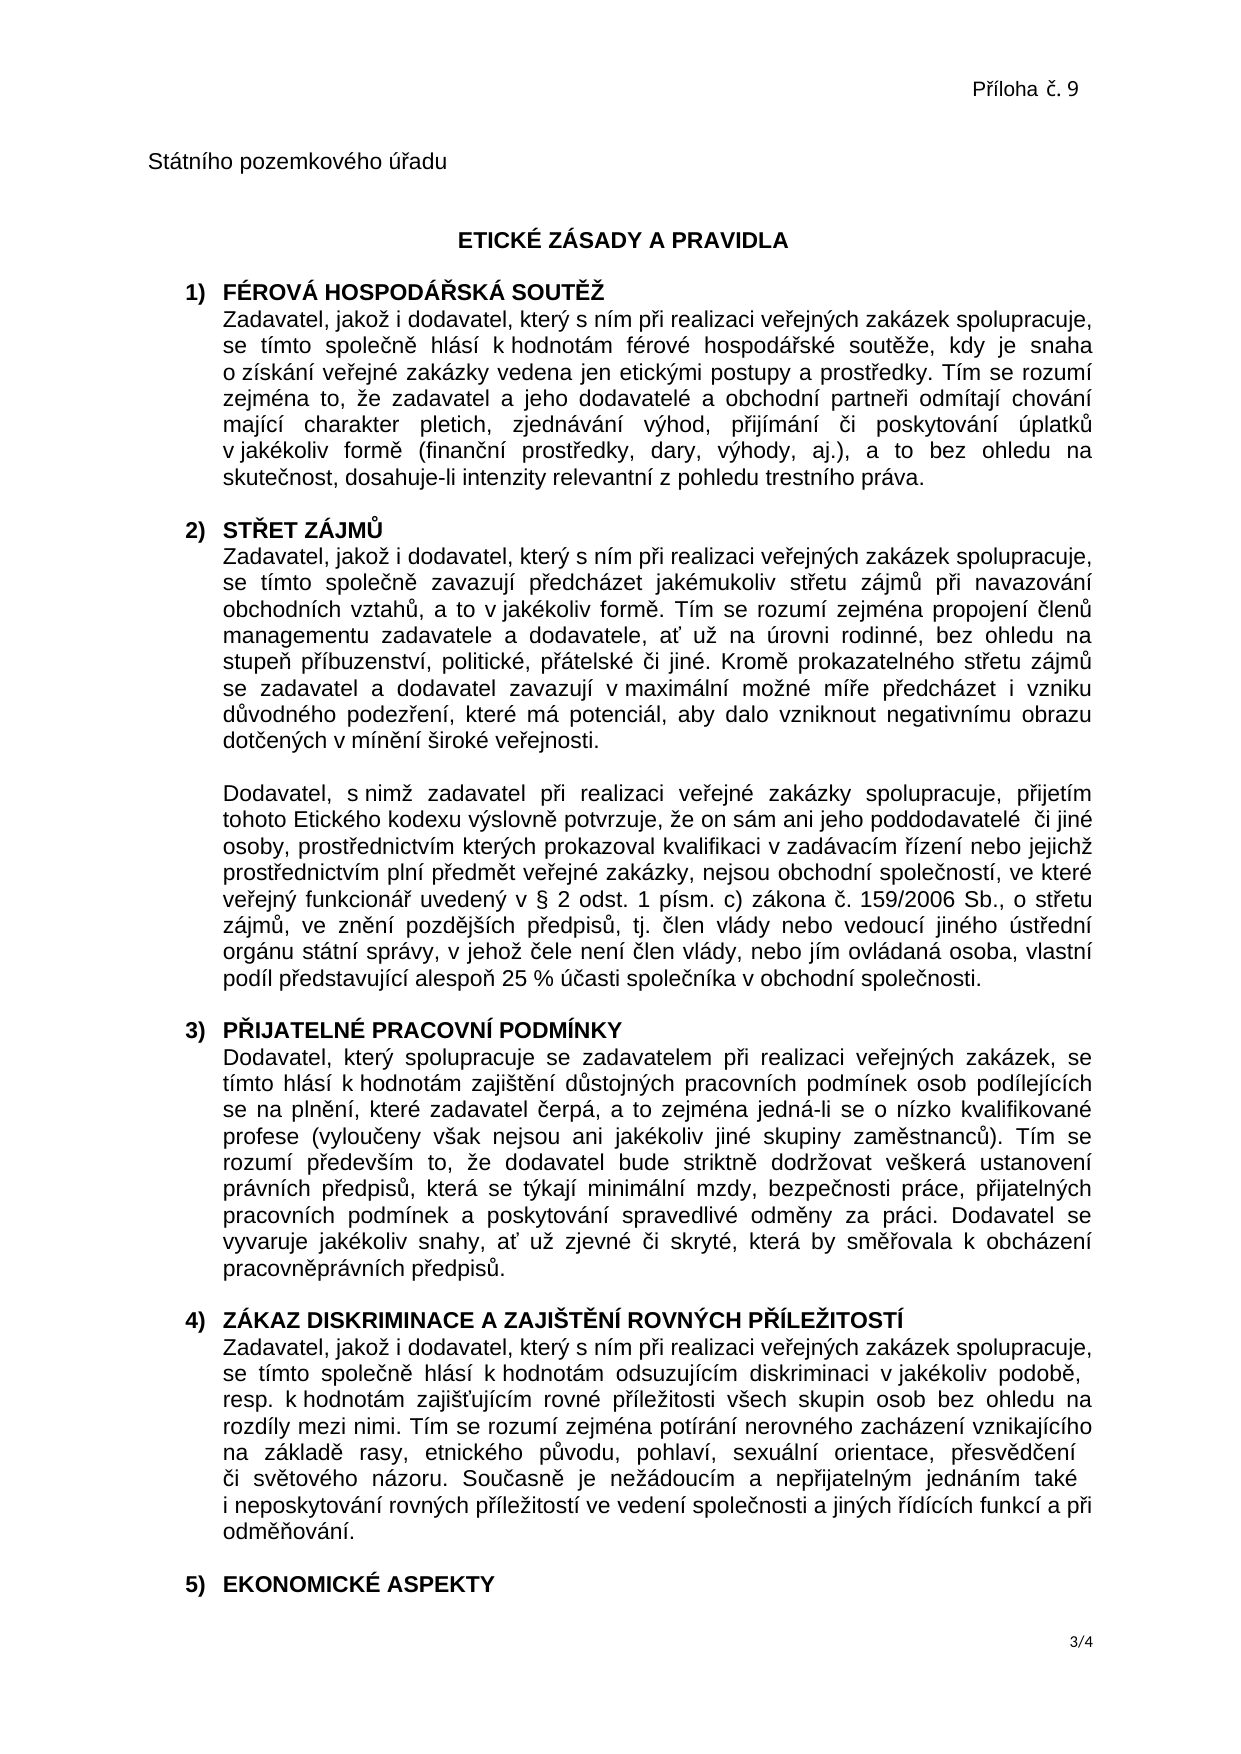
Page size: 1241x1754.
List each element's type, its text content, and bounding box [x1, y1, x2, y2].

list Dodavatel, s nimž zadavatel při realizaci veřejné zakázky spolupracuje, přijetím tohoto Etického kodexu výslovně potvrzuje, že on sám ani jeho poddodavatelé či jiné osoby, prostřednictvím kterých prokazoval kvalifikaci v zadávacím řízení nebo jejichž prostřednictvím plní předmět veřejné zakázky, nejsou obchodní společností, ve které veřejný funkcionář uvedený v § 2 odst. 1 písm. c) zákona č. 159/2006 Sb., o střetu zájmů, ve znění pozdějších předpisů, tj. člen vlády nebo vedoucí jiného ústřední orgánu státní správy, v jehož čele není člen vlády, nebo jím ovládaná osoba, vlastní podíl představující alespoň 25 % účasti společníka v obchodní společnosti. [223, 780, 1093, 991]
list STŘET ZÁJMŮ [185, 517, 1093, 543]
list Zadavatel, jakož i dodavatel, který s ním při realizaci veřejných zakázek spolupracuje, se tímto společně hlásí k hodnotám férové hospodářské soutěže, kdy je snaha o získání veřejné zakázky vedena jen etickými postupy a prostředky. Tím se rozumí zejména to, že zadavatel a jeho dodavatelé a obchodní partneři odmítají chování mající charakter pletich, zjednávání výhod, přijímání či poskytování úplatků v jakékoliv formě (finanční prostředky, dary, výhody, aj.), a to bez ohledu na skutečnost, dosahuje-li intenzity relevantní z pohledu trestního práva. [223, 306, 1093, 490]
list ZÁKAZ DISKRIMINACE A ZAJIŠTĚNÍ ROVNÝCH PŘÍLEŽITOSTÍ [185, 1307, 1093, 1333]
text Státního pozemkového úřadu [148, 148, 1093, 174]
list FÉROVÁ HOSPODÁŘSKÁ SOUTĚŽ [185, 279, 1093, 306]
list Dodavatel, který spolupracuje se zadavatelem při realizaci veřejných zakázek, se tímto hlásí k hodnotám zajištění důstojných pracovních podmínek osob podílejících se na plnění, které zadavatel čerpá, a to zejména jedná-li se o nízko kvalifikované profese (vyloučeny však nejsou ani jakékoliv jiné skupiny zaměstnanců). Tím se rozumí především to, že dodavatel bude striktně dodržovat veškerá ustanovení právních předpisů, která se týkají minimální mzdy, bezpečnosti práce, přijatelných pracovních podmínek a poskytování spravedlivé odměny za práci. Dodavatel se vyvaruje jakékoliv snahy, ať už zjevné či skryté, která by směřovala k obcházení pracovněprávních předpisů. [223, 1044, 1093, 1281]
list Zadavatel, jakož i dodavatel, který s ním při realizaci veřejných zakázek spolupracuje, se tímto společně hlásí k hodnotám odsuzujícím diskriminaci v jakékoliv podobě, resp. k hodnotám zajišťujícím rovné příležitosti všech skupin osob bez ohledu na rozdíly mezi nimi. Tím se rozumí zejména potírání nerovného zacházení vznikajícího na základě rasy, etnického původu, pohlaví, sexuální orientace, přesvědčení či světového názoru. Současně je nežádoucím a nepřijatelným jednáním také i neposkytování rovných příležitostí ve vedení společnosti a jiných řídících funkcí a při odměňování. [223, 1333, 1093, 1544]
text ETICKÉ ZÁSADY A PRAVIDLA [148, 227, 1093, 253]
list EKONOMICKÉ ASPEKTY [185, 1571, 1093, 1597]
list PŘIJATELNÉ PRACOVNÍ PODMÍNKY [185, 1017, 1093, 1044]
list Zadavatel, jakož i dodavatel, který s ním při realizaci veřejných zakázek spolupracuje, se tímto společně zavazují předcházet jakémukoliv střetu zájmů při navazování obchodních vztahů, a to v jakékoliv formě. Tím se rozumí zejména propojení členů managementu zadavatele a dodavatele, ať už na úrovni rodinné, bez ohledu na stupeň příbuzenství, politické, přátelské či jiné. Kromě prokazatelného střetu zájmů se zadavatel a dodavatel zavazují v maximální možné míře předcházet i vzniku důvodného podezření, které má potenciál, aby dalo vzniknout negativnímu obrazu dotčených v mínění široké veřejnosti. [223, 543, 1093, 754]
